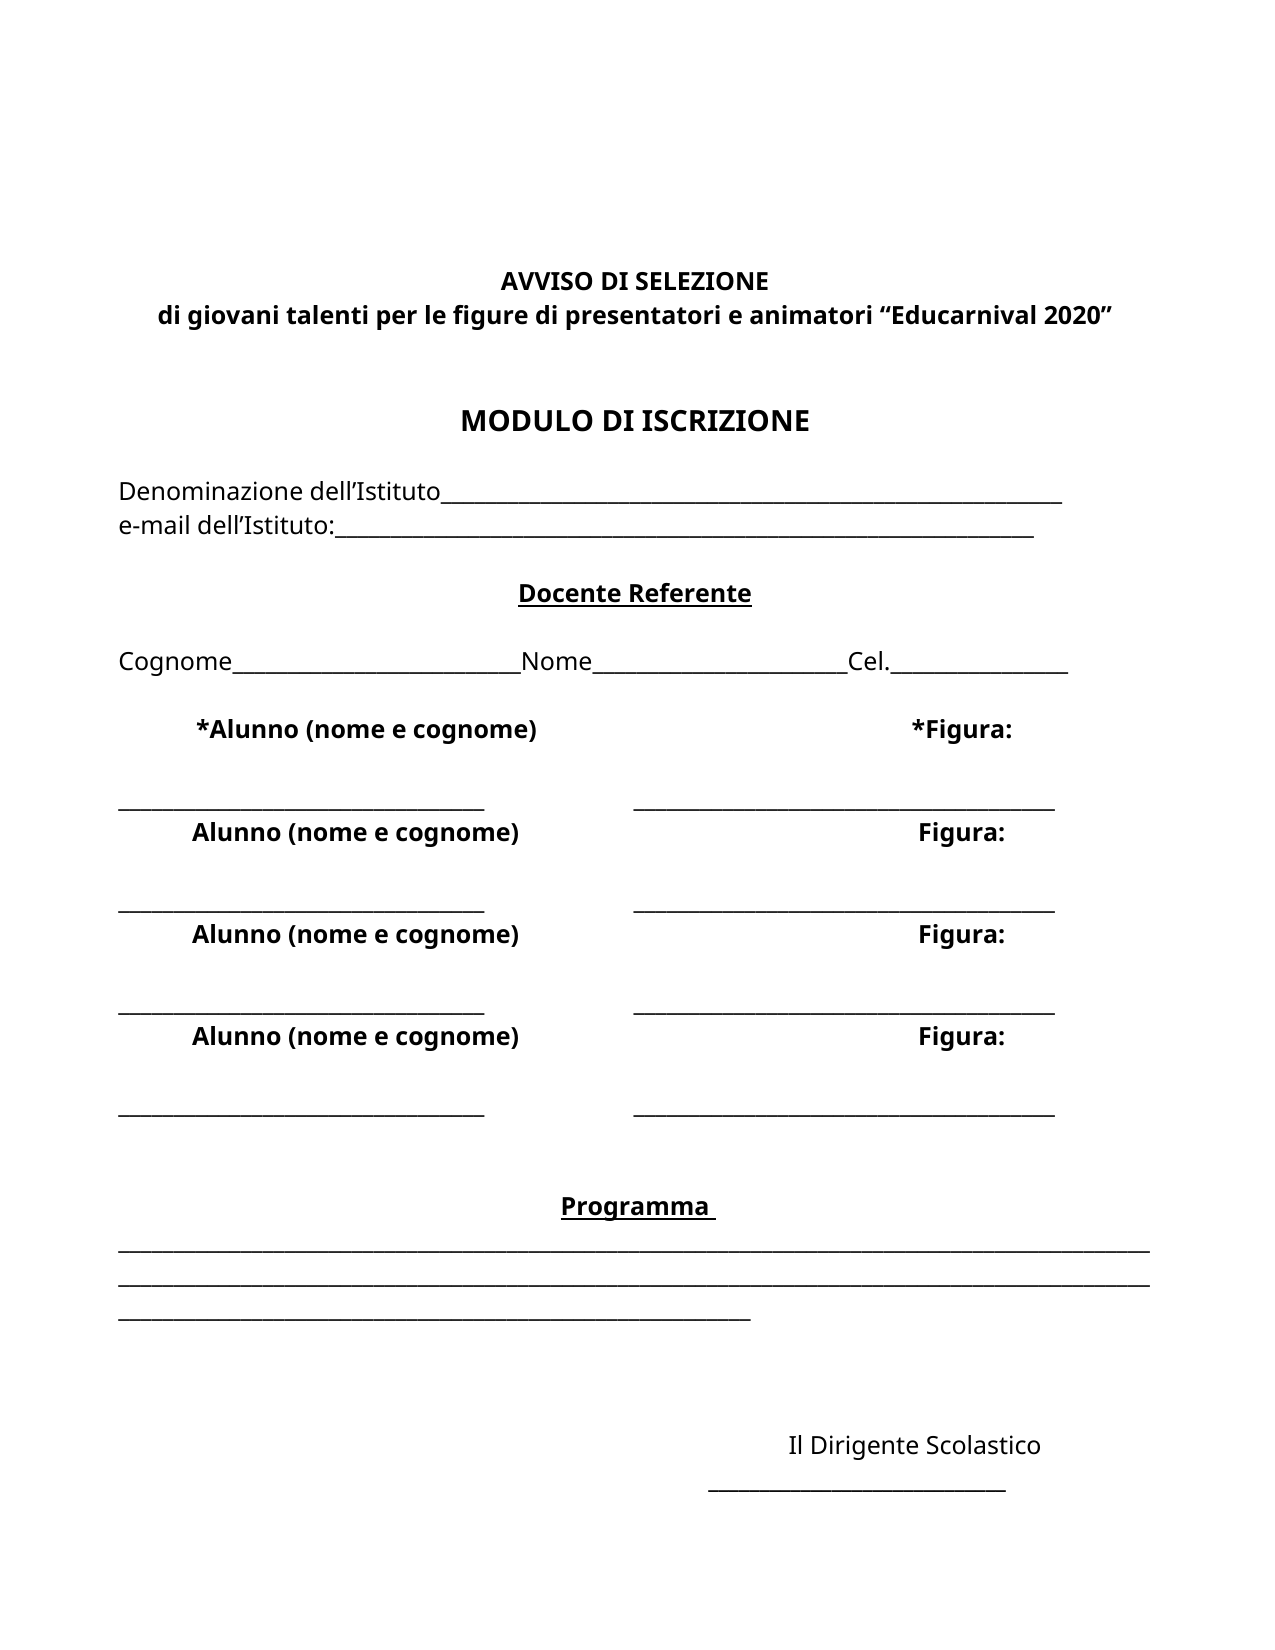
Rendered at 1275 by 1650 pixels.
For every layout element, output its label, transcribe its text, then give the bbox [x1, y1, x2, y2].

list _____________________________ [156, 1461, 1152, 1496]
text _________________________________ ______________________________________ [118, 780, 1152, 814]
text ___________________________________________________________________________________________________________________________________________________________________________________________________________________________________________________ [118, 1223, 1152, 1325]
text Alunno (nome e cognome) Figura: [118, 1019, 1152, 1053]
text Programma [118, 1189, 1152, 1223]
text Il Dirigente Scolastico [708, 1427, 1152, 1461]
text MODULO DI ISCRIZIONE [118, 400, 1152, 439]
text _________________________________ ______________________________________ [118, 1087, 1152, 1121]
text di giovani talenti per le figure di presentatori e animatori “Educarnival 2020” [118, 298, 1152, 332]
text e-mail dell’Istituto:_______________________________________________________________ [118, 508, 1152, 542]
text Docente Referente [118, 576, 1152, 610]
text AVVISO DI SELEZIONE [118, 264, 1152, 298]
text Alunno (nome e cognome) Figura: [118, 814, 1152, 848]
text Alunno (nome e cognome) Figura: [118, 916, 1152, 951]
text Cognome__________________________Nome_______________________Cel.________________ [118, 644, 1152, 678]
text _________________________________ ______________________________________ [118, 882, 1152, 916]
text _________________________________ ______________________________________ [118, 984, 1152, 1019]
text *Alunno (nome e cognome) *Figura: [118, 712, 1152, 746]
text Denominazione dell’Istituto________________________________________________________ [118, 474, 1152, 508]
